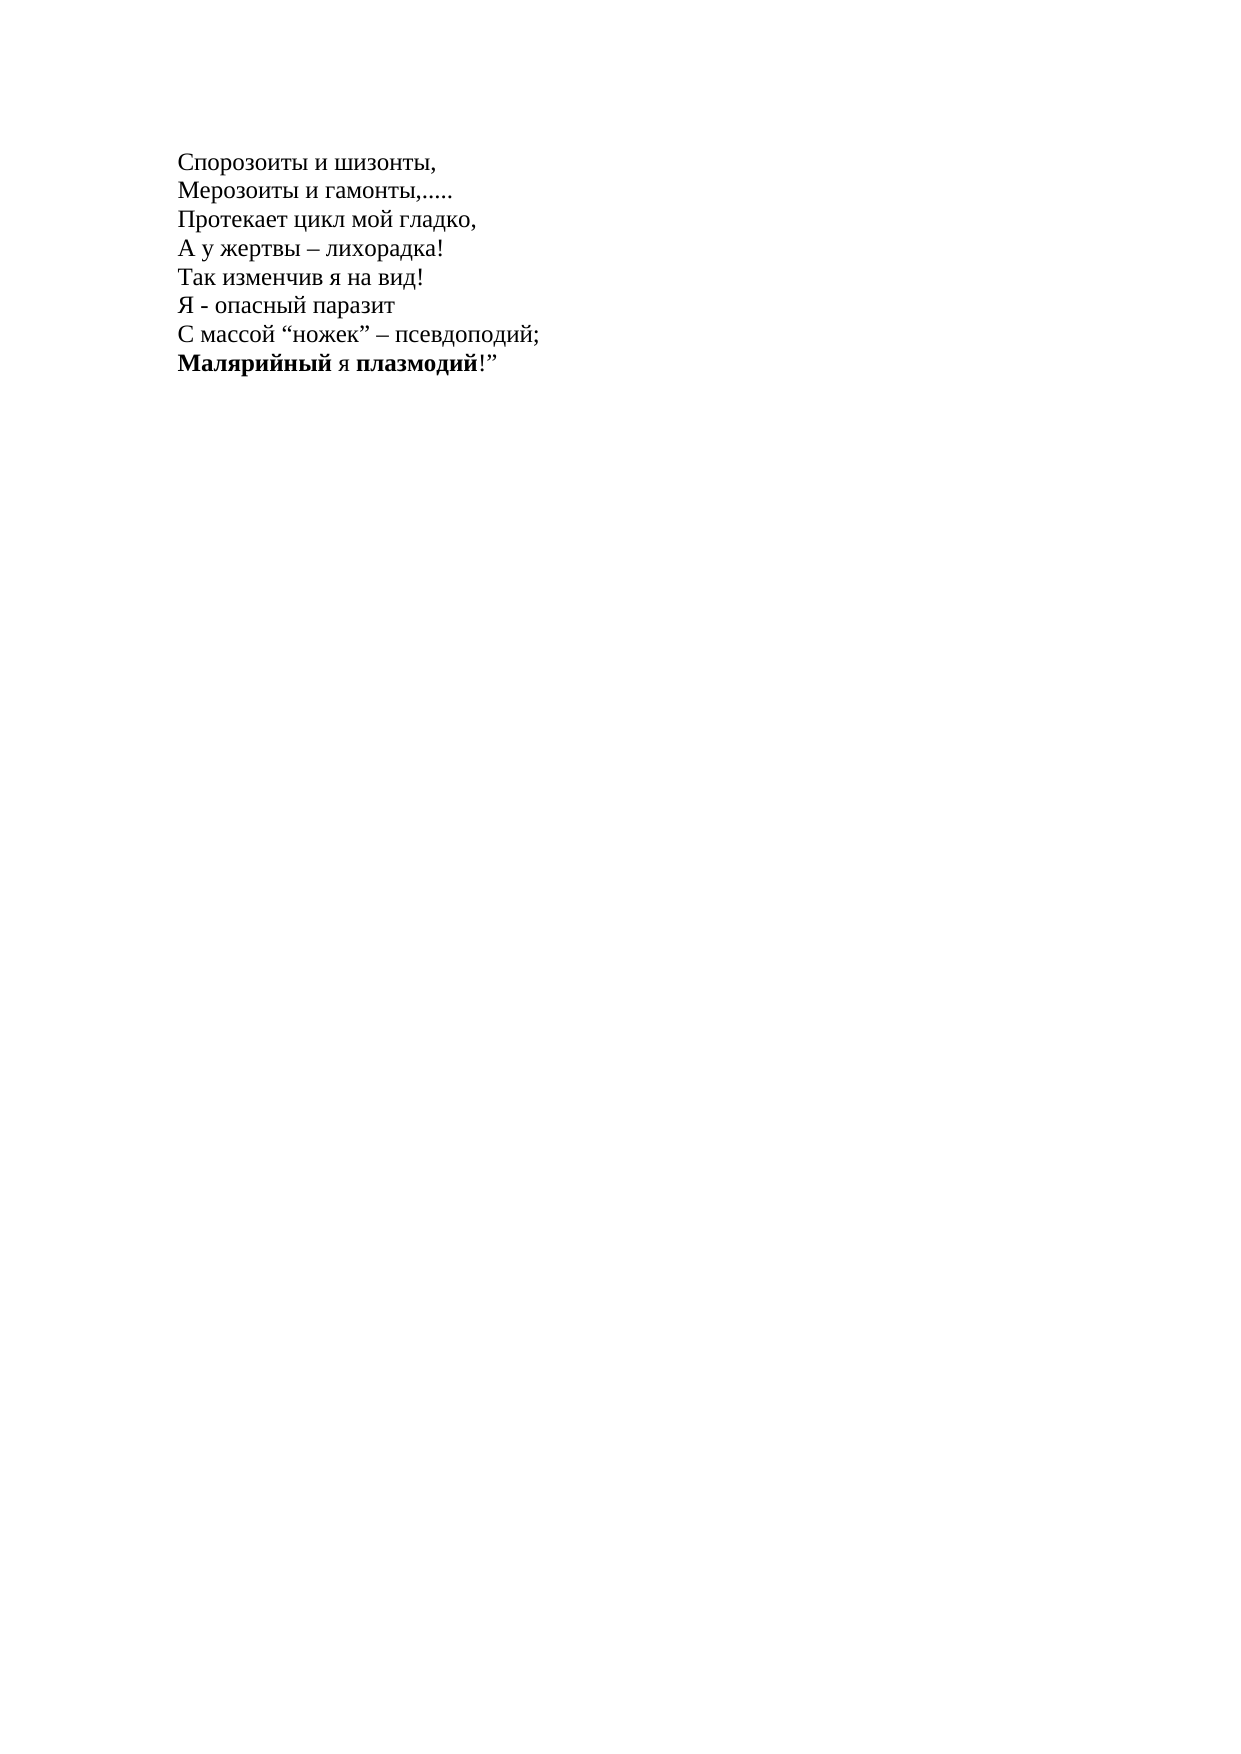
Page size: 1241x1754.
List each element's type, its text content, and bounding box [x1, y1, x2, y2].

text С массой “ножек” – псевдоподий; [177, 319, 1152, 348]
text Так изменчив я на вид! [177, 262, 1152, 291]
text Я - опасный паразит [177, 291, 1152, 319]
text Протекает цикл мой гладко, [177, 204, 1152, 233]
text Спорозоиты и шизонты, [177, 147, 1152, 176]
text А у жертвы – лихорадка! [177, 233, 1152, 262]
text Малярийный я плазмодий!” [177, 348, 1152, 377]
text Мерозоиты и гамонты,..... [177, 176, 1152, 204]
